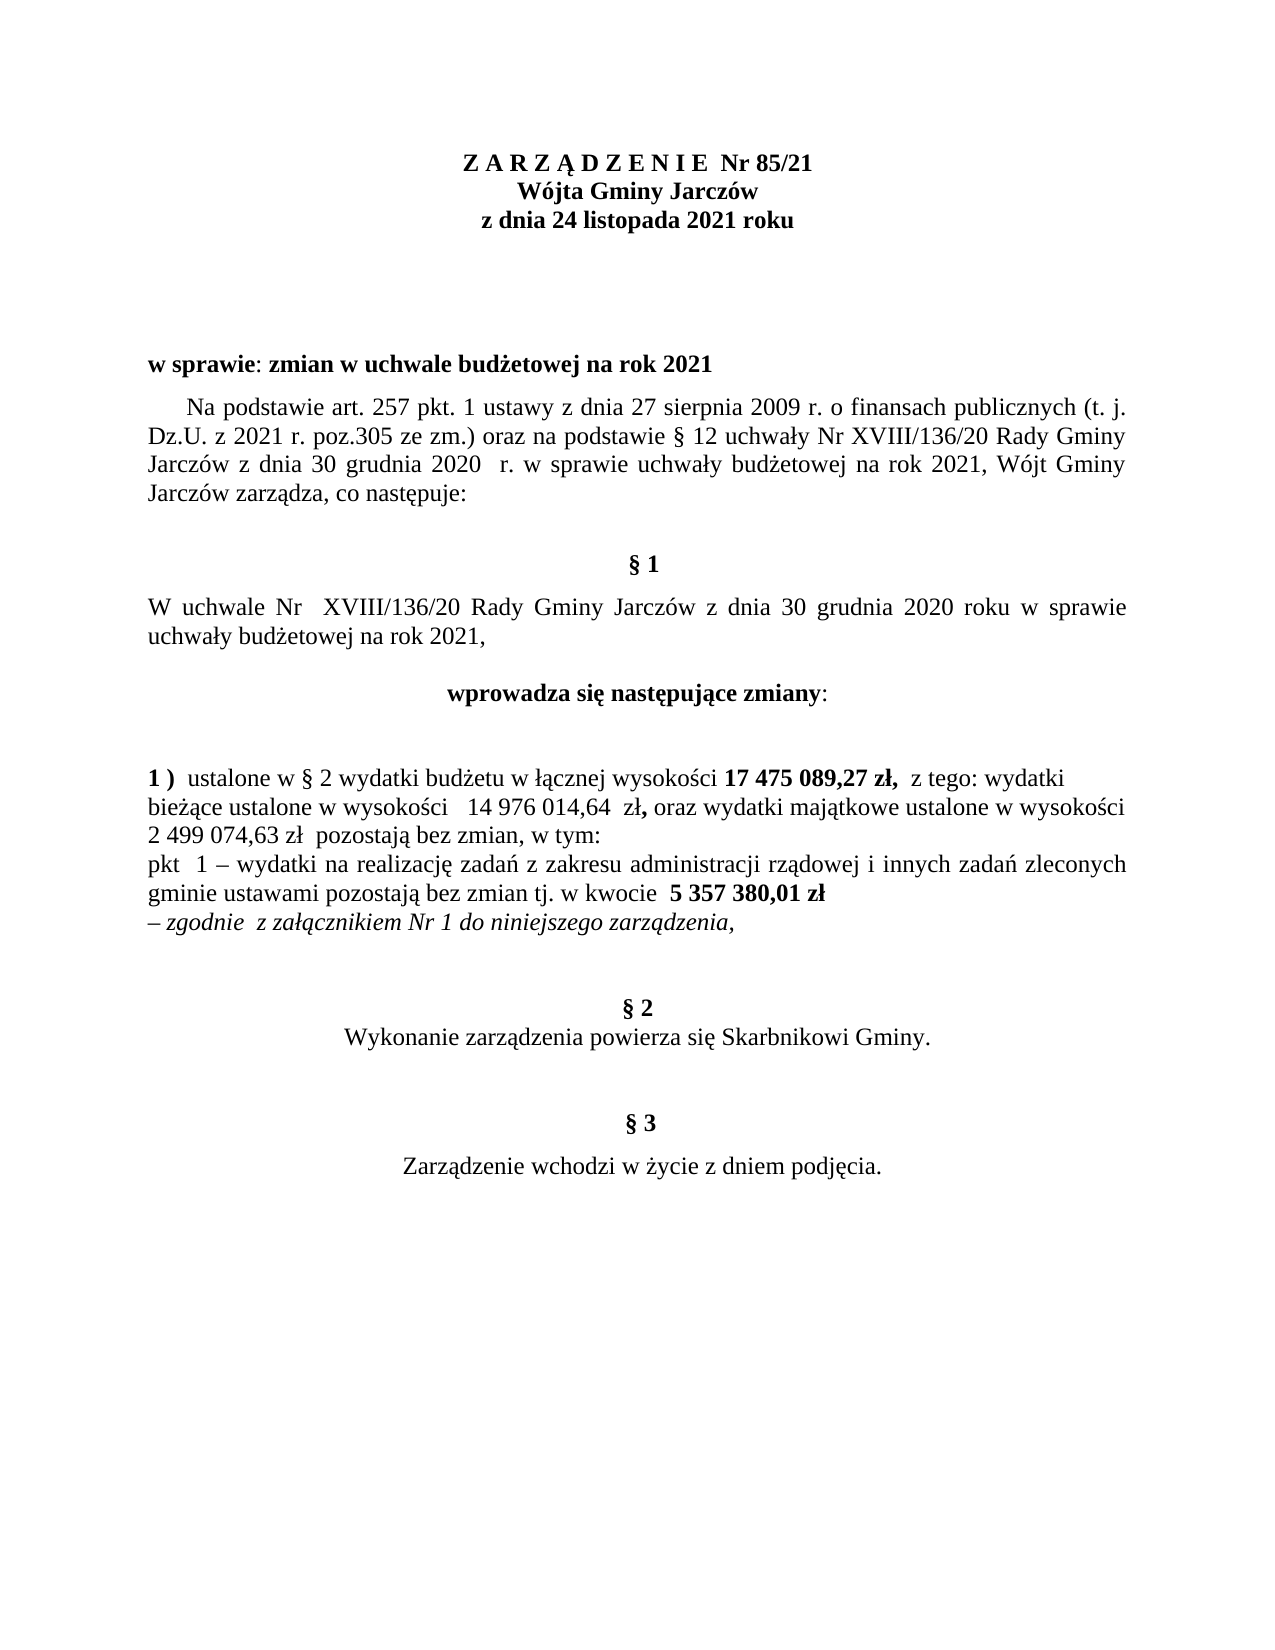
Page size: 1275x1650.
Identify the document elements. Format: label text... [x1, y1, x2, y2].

text w sprawie: zmian w uchwale budżetowej na rok 2021 [148, 349, 1127, 378]
text § 2 [148, 993, 1127, 1022]
text W uchwale Nr XVIII/136/20 Rady Gminy Jarczów z dnia 30 grudnia 2020 roku w sprawie uchwały budżetowej na rok 2021, [148, 592, 1127, 649]
text – zgodnie z załącznikiem Nr 1 do niniejszego zarządzenia, [148, 907, 1127, 936]
text 1 ) ustalone w § 2 wydatki budżetu w łącznej wysokości 17 475 089,27 zł, z tego: wydatki bieżące ustalone w wysokości 14 976 014,64 zł, oraz wydatki majątkowe ustalone w wysokości 2 499 074,63 zł pozostają bez zmian, w tym: [148, 763, 1127, 849]
text § 3 [148, 1108, 1127, 1137]
text z dnia 24 listopada 2021 roku [148, 205, 1127, 234]
text pkt 1 – wydatki na realizację zadań z zakresu administracji rządowej i innych zadań zleconych gminie ustawami pozostają bez zmian tj. w kwocie 5 357 380,01 zł [148, 849, 1127, 907]
text § 1 [148, 549, 1127, 578]
text Z A R Z Ą D Z E N I E Nr 85/21 [148, 148, 1127, 176]
text Wójta Gminy Jarczów [148, 176, 1127, 205]
text Zarządzenie wchodzi w życie z dniem podjęcia. [148, 1151, 1127, 1180]
text Na podstawie art. 257 pkt. 1 ustawy z dnia 27 sierpnia 2009 r. o finansach publicznych (t. j. Dz.U. z 2021 r. poz.305 ze zm.) oraz na podstawie § 12 uchwały Nr XVIII/136/20 Rady Gminy Jarczów z dnia 30 grudnia 2020 r. w sprawie uchwały budżetowej na rok 2021, Wójt Gminy Jarczów zarządza, co następuje: [148, 392, 1127, 507]
text Wykonanie zarządzenia powierza się Skarbnikowi Gminy. [148, 1022, 1127, 1051]
text wprowadza się następujące zmiany: [148, 678, 1127, 707]
